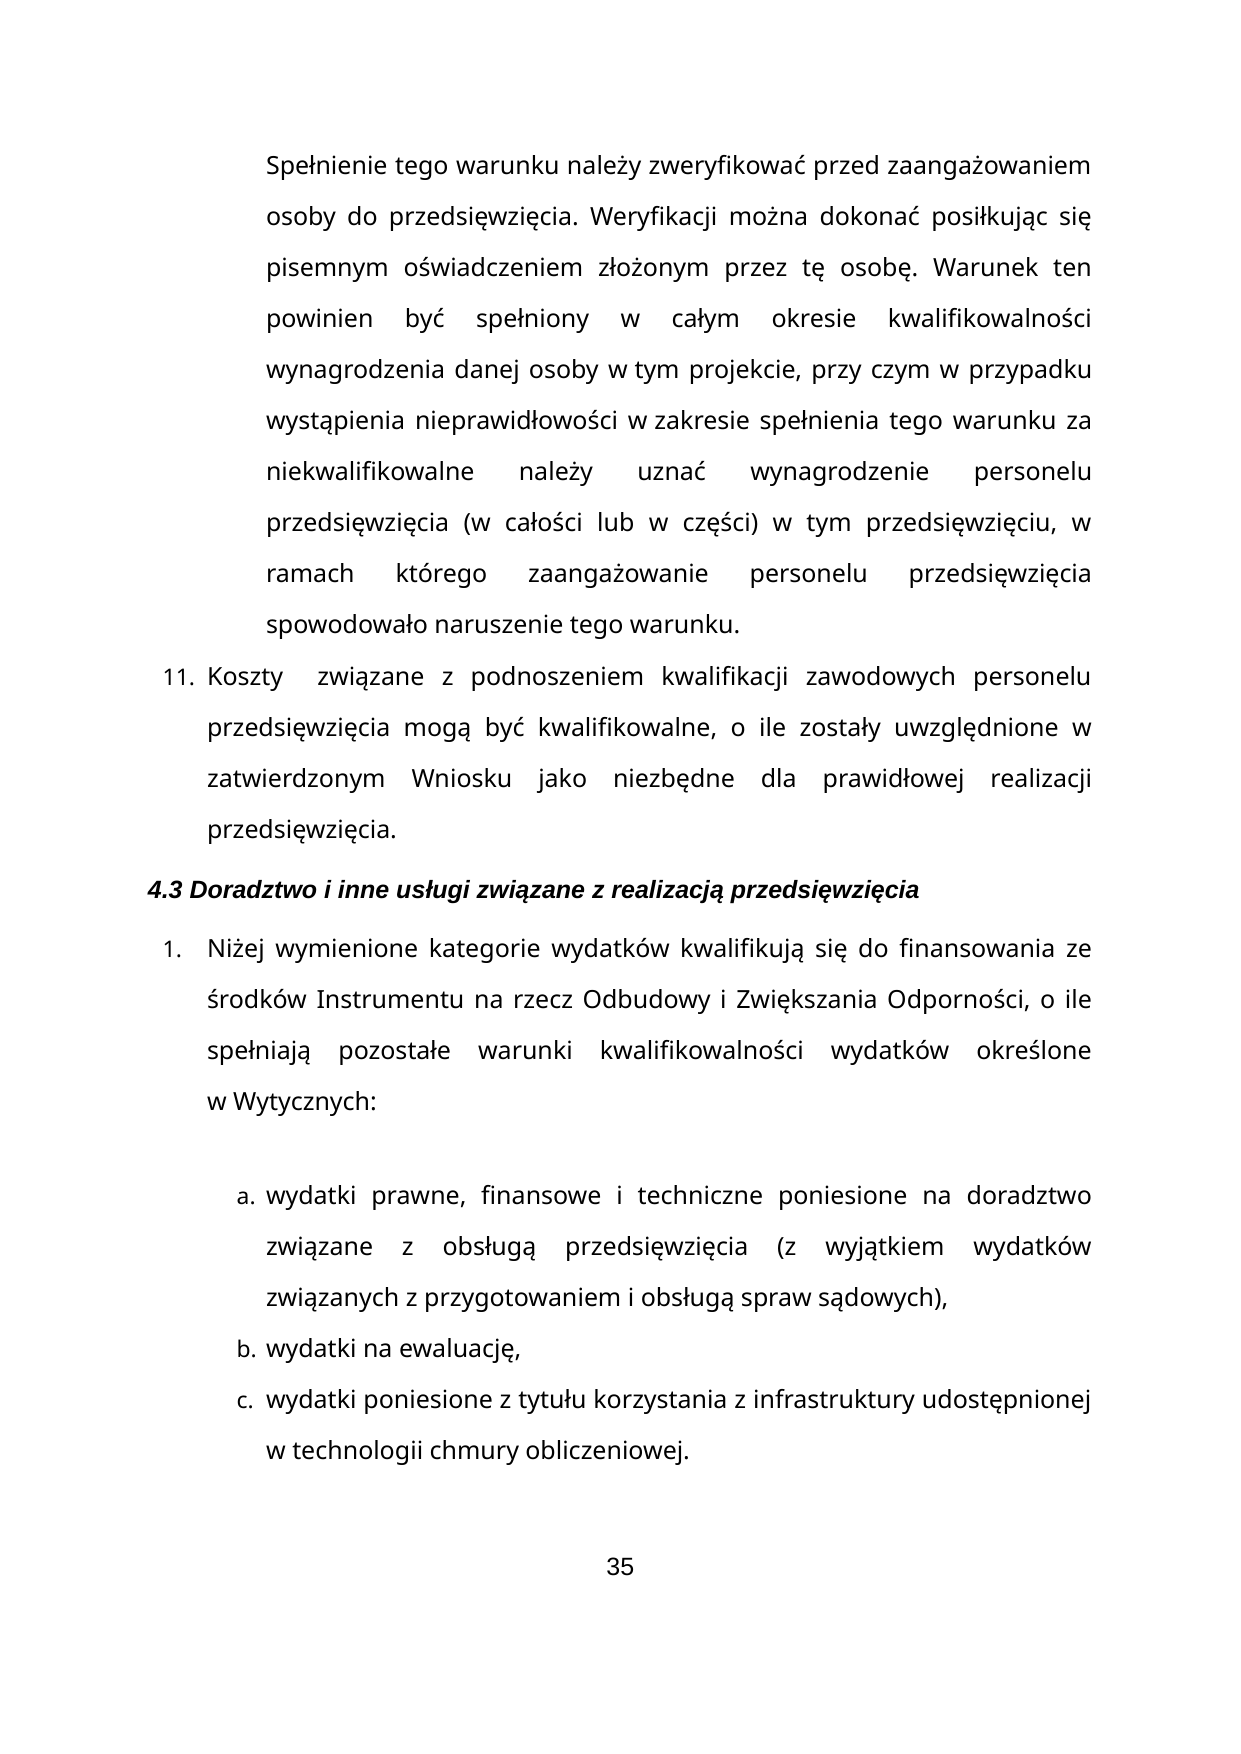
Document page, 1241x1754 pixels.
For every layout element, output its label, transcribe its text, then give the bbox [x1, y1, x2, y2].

list Niżej wymienione kategorie wydatków kwalifikują się do finansowania ze środków Instrumentu na rzecz Odbudowy i Zwiększania Odporności, o ile spełniają pozostałe warunki kwalifikowalności wydatków określone w Wytycznych: [162, 930, 1092, 1118]
list Koszty związane z podnoszeniem kwalifikacji zawodowych personelu przedsięwzięcia mogą być kwalifikowalne, o ile zostały uwzględnione w zatwierdzonym Wniosku jako niezbędne dla prawidłowej realizacji przedsięwzięcia. [162, 658, 1092, 845]
subtitle 4.3 Doradztwo i inne usługi związane z realizacją przedsięwzięcia [148, 875, 1092, 903]
list wydatki poniesione z tytułu korzystania z infrastruktury udostępnionej w technologii chmury obliczeniowej. [236, 1382, 1092, 1467]
list wydatki prawne, finansowe i techniczne poniesione na doradztwo związane z obsługą przedsięwzięcia (z wyjątkiem wydatków związanych z przygotowaniem i obsługą spraw sądowych), [236, 1178, 1092, 1314]
list wydatki na ewaluację, [236, 1331, 1092, 1365]
list Spełnienie tego warunku należy zweryfikować przed zaangażowaniem osoby do przedsięwzięcia. Weryfikacji można dokonać posiłkując się pisemnym oświadczeniem złożonym przez tę osobę. Warunek ten powinien być spełniony w całym okresie kwalifikowalności wynagrodzenia danej osoby w tym projekcie, przy czym w przypadku wystąpienia nieprawidłowości w zakresie spełnienia tego warunku za niekwalifikowalne należy uznać wynagrodzenie personelu przedsięwzięcia (w całości lub w części) w tym przedsięwzięciu, w ramach którego zaangażowanie personelu przedsięwzięcia spowodowało naruszenie tego warunku. [266, 148, 1092, 641]
